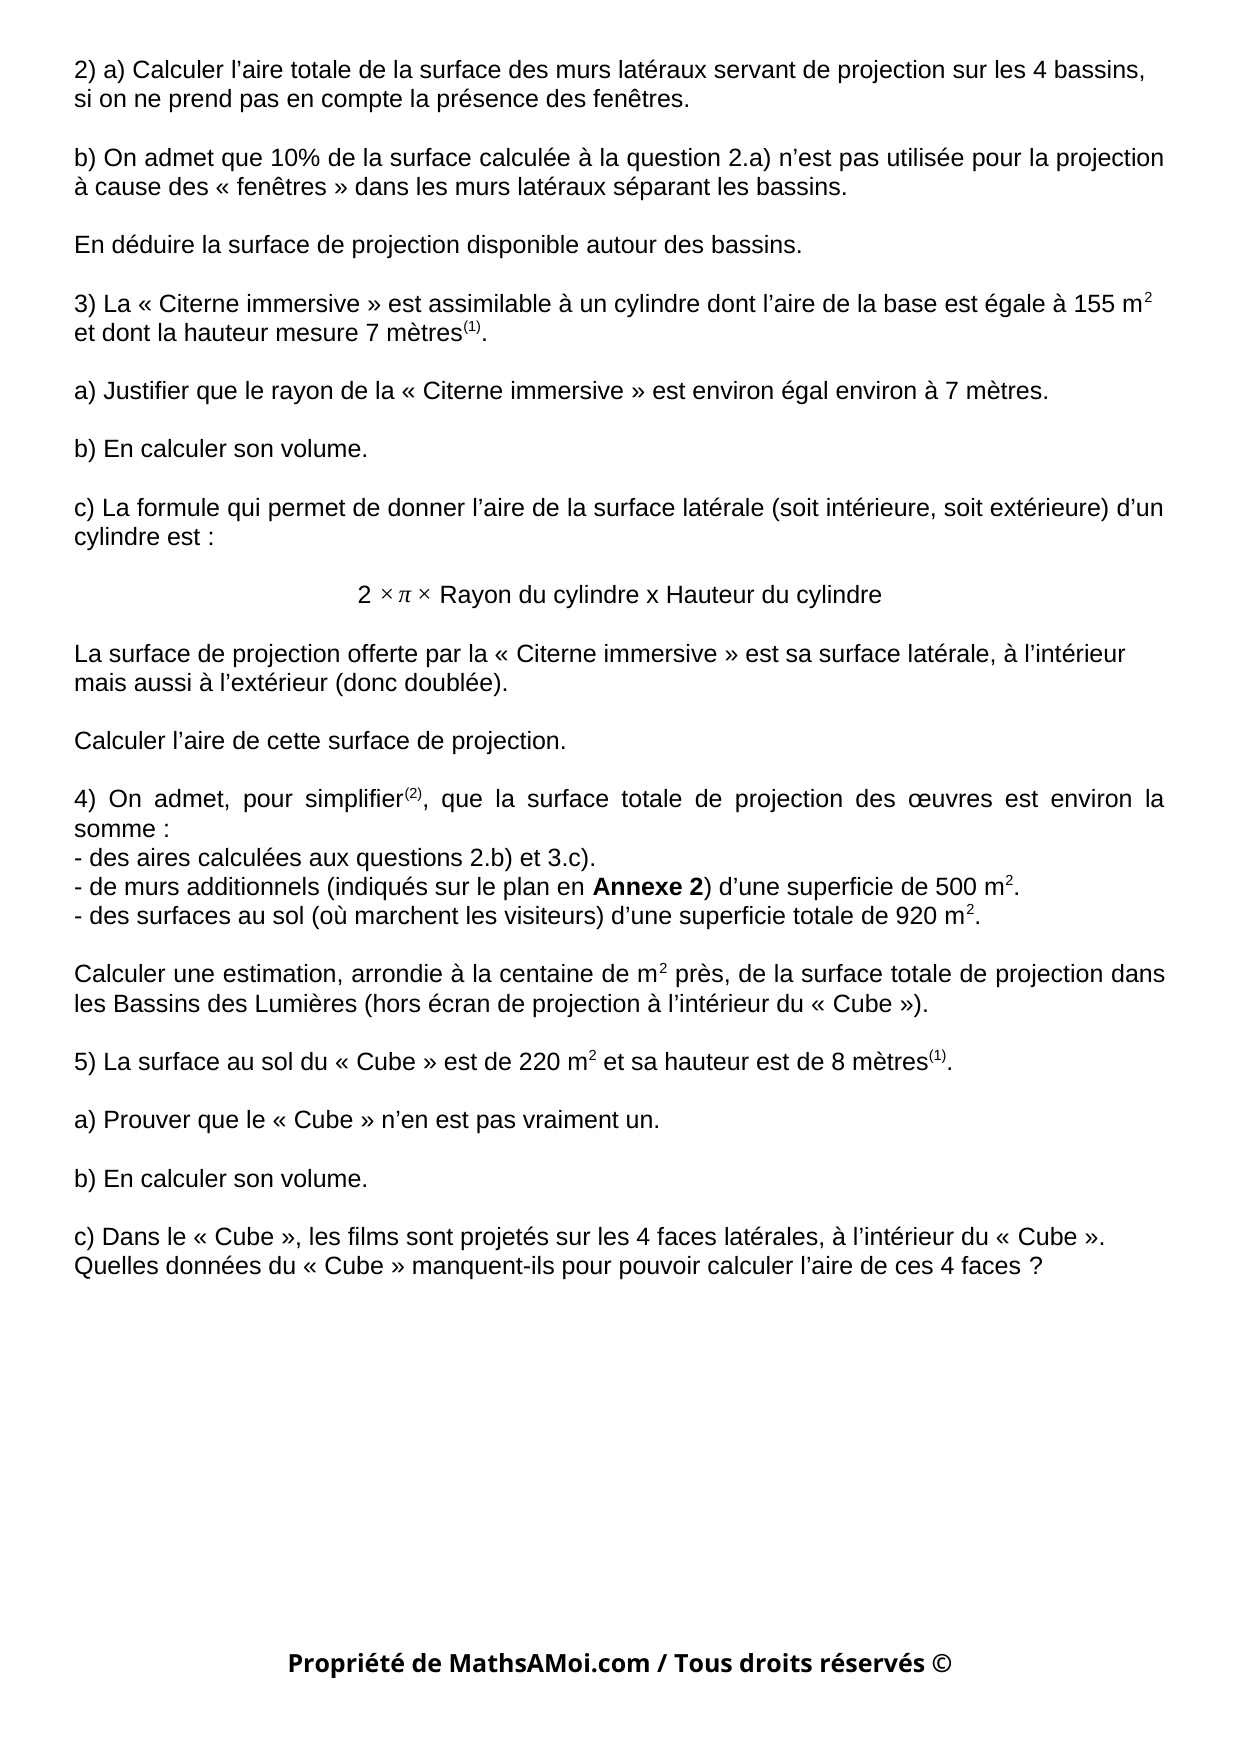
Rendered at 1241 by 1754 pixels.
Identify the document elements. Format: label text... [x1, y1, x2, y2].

text - de murs additionnels (indiqués sur le plan en Annexe 2) d’une superficie de 500 m2. [74, 872, 1166, 901]
text Calculer l’aire de cette surface de projection. [74, 726, 1166, 755]
text c) Dans le « Cube », les films sont projetés sur les 4 faces latérales, à l’intérieur du « Cube ». Quelles données du « Cube » manquent-ils pour pouvoir calculer l’aire de ces 4 faces ? [74, 1222, 1166, 1280]
text Calculer une estimation, arrondie à la centaine de m2 près, de la surface totale de projection dans les Bassins des Lumières (hors écran de projection à l’intérieur du « Cube »). [74, 959, 1166, 1017]
text 2) a) Calculer l’aire totale de la surface des murs latéraux servant de projection sur les 4 bassins, si on ne prend pas en compte la présence des fenêtres. [74, 55, 1166, 113]
text a) Prouver que le « Cube » n’en est pas vraiment un. [74, 1105, 1166, 1134]
text c) La formule qui permet de donner l’aire de la surface latérale (soit intérieure, soit extérieure) d’un cylindre est : [74, 492, 1166, 551]
text 5) La surface au sol du « Cube » est de 220 m2 et sa hauteur est de 8 mètres(1). [74, 1047, 1166, 1076]
text - des aires calculées aux questions 2.b) et 3.c). [74, 842, 1166, 872]
text - des surfaces au sol (où marchent les visiteurs) d’une superficie totale de 920 m2. [74, 901, 1166, 930]
text a) Justifier que le rayon de la « Citerne immersive » est environ égal environ à 7 mètres. [74, 376, 1166, 405]
text 2 Rayon du cylindre x Hauteur du cylindre [74, 580, 1166, 609]
text b) En calculer son volume. [74, 1163, 1166, 1192]
text En déduire la surface de projection disponible autour des bassins. [74, 230, 1166, 259]
text La surface de projection offerte par la « Citerne immersive » est sa surface latérale, à l’intérieur mais aussi à l’extérieur (donc doublée). [74, 638, 1166, 697]
text 3) La « Citerne immersive » est assimilable à un cylindre dont l’aire de la base est égale à 155 m2 et dont la hauteur mesure 7 mètres(1). [74, 288, 1166, 347]
text b) En calculer son volume. [74, 434, 1166, 463]
text 4) On admet, pour simplifier(2), que la surface totale de projection des œuvres est environ la somme : [74, 784, 1166, 842]
text b) On admet que 10% de la surface calculée à la question 2.a) n’est pas utilisée pour la projection à cause des « fenêtres » dans les murs latéraux séparant les bassins. [74, 142, 1166, 201]
